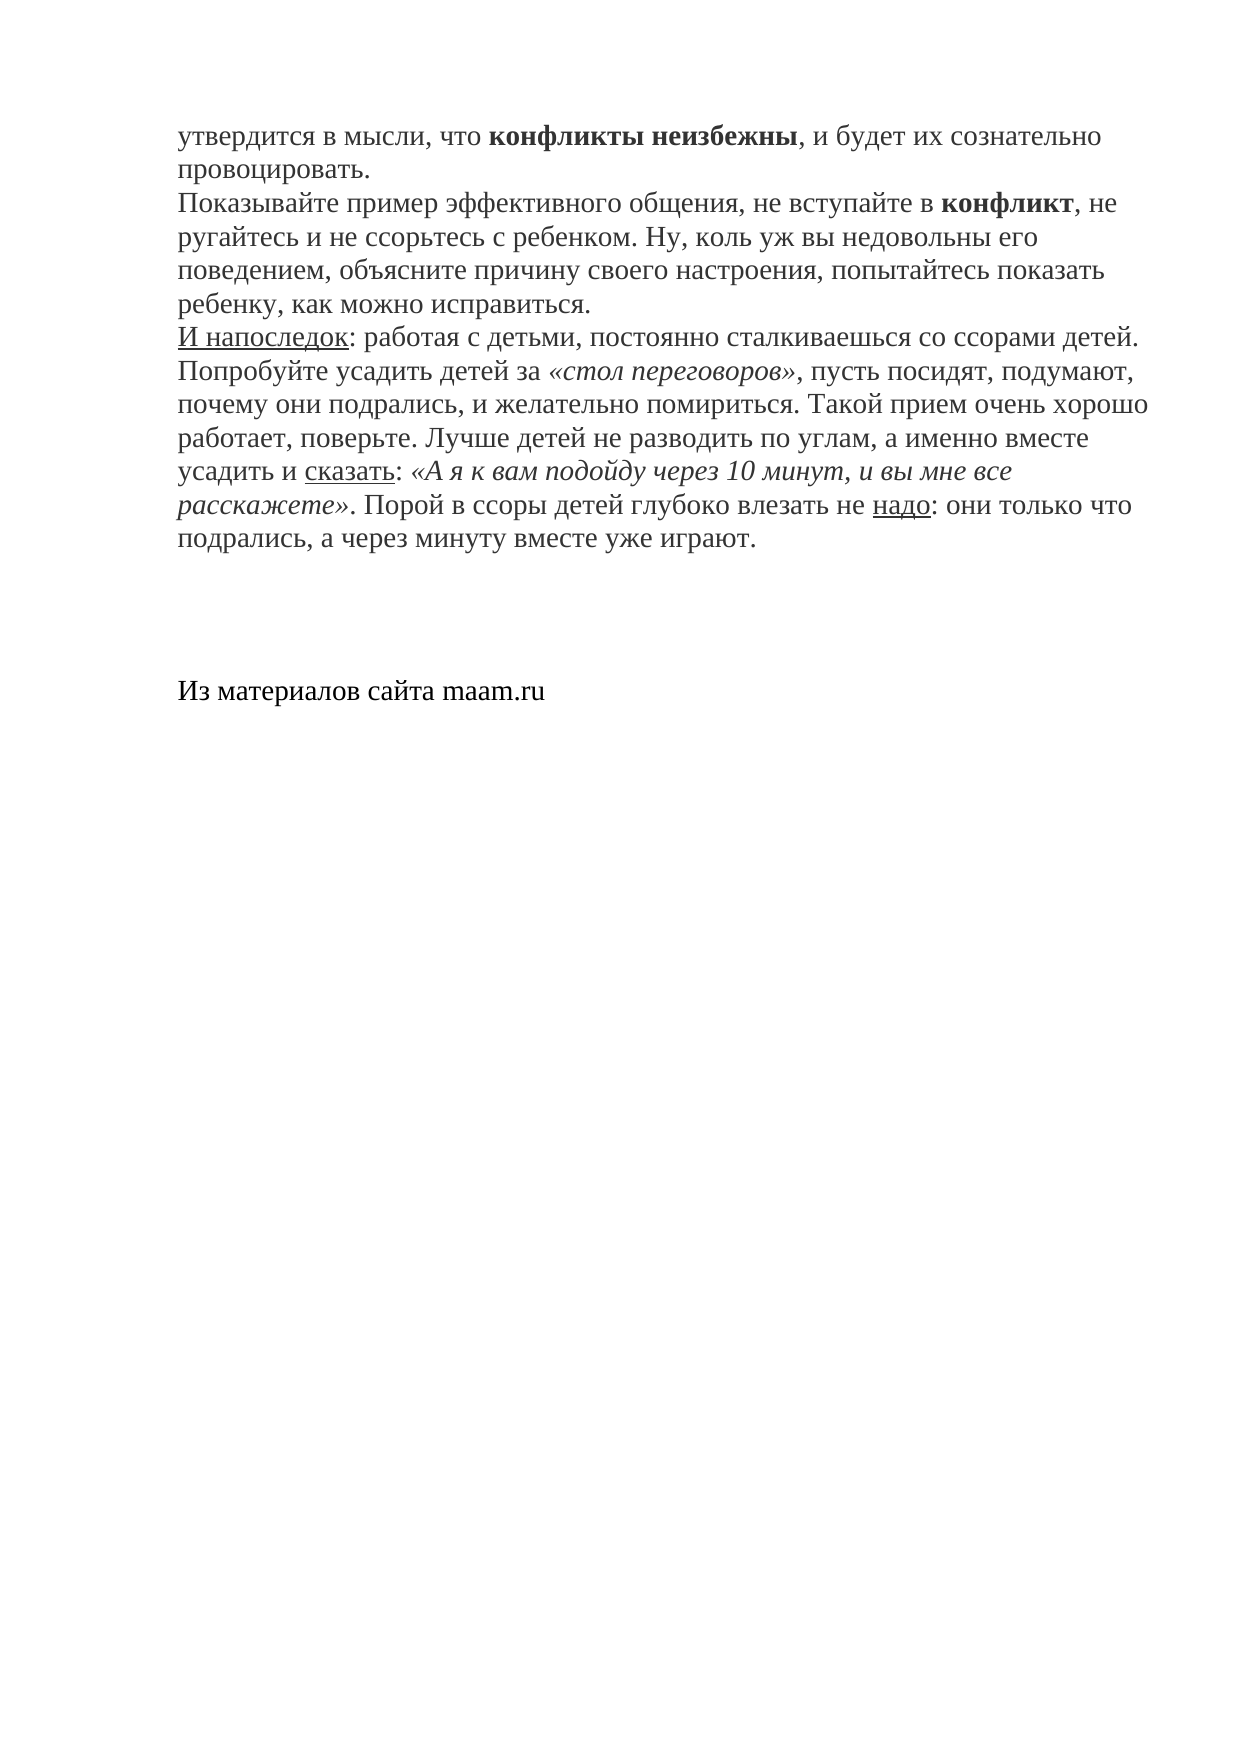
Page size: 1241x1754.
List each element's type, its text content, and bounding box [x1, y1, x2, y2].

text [177, 118, 1152, 185]
text Из материалов сайта maam.ru [177, 673, 1152, 706]
text И напоследок: работая с детьми, постоянно сталкиваешься со ссорами детей. Попробуйте усадить детей за «стол переговоров», пусть посидят, подумают, почему они подрались, и желательно помириться. Такой прием очень хорошо работает, поверьте. Лучше детей не разводить по углам, а именно вместе усадить и сказать: «А я к вам подойду через 10 минут, и вы мне все расскажете». Порой в ссоры детей глубоко влезать не надо: они только что подрались, а через минуту вместе уже играют. [177, 319, 1152, 554]
text Показывайте пример эффективного общения, не вступайте в конфликт, не ругайтесь и не ссорьтесь с ребенком. Ну, коль уж вы недовольны его поведением, объясните причину своего настроения, попытайтесь показать ребенку, как можно исправиться. [177, 185, 1152, 319]
